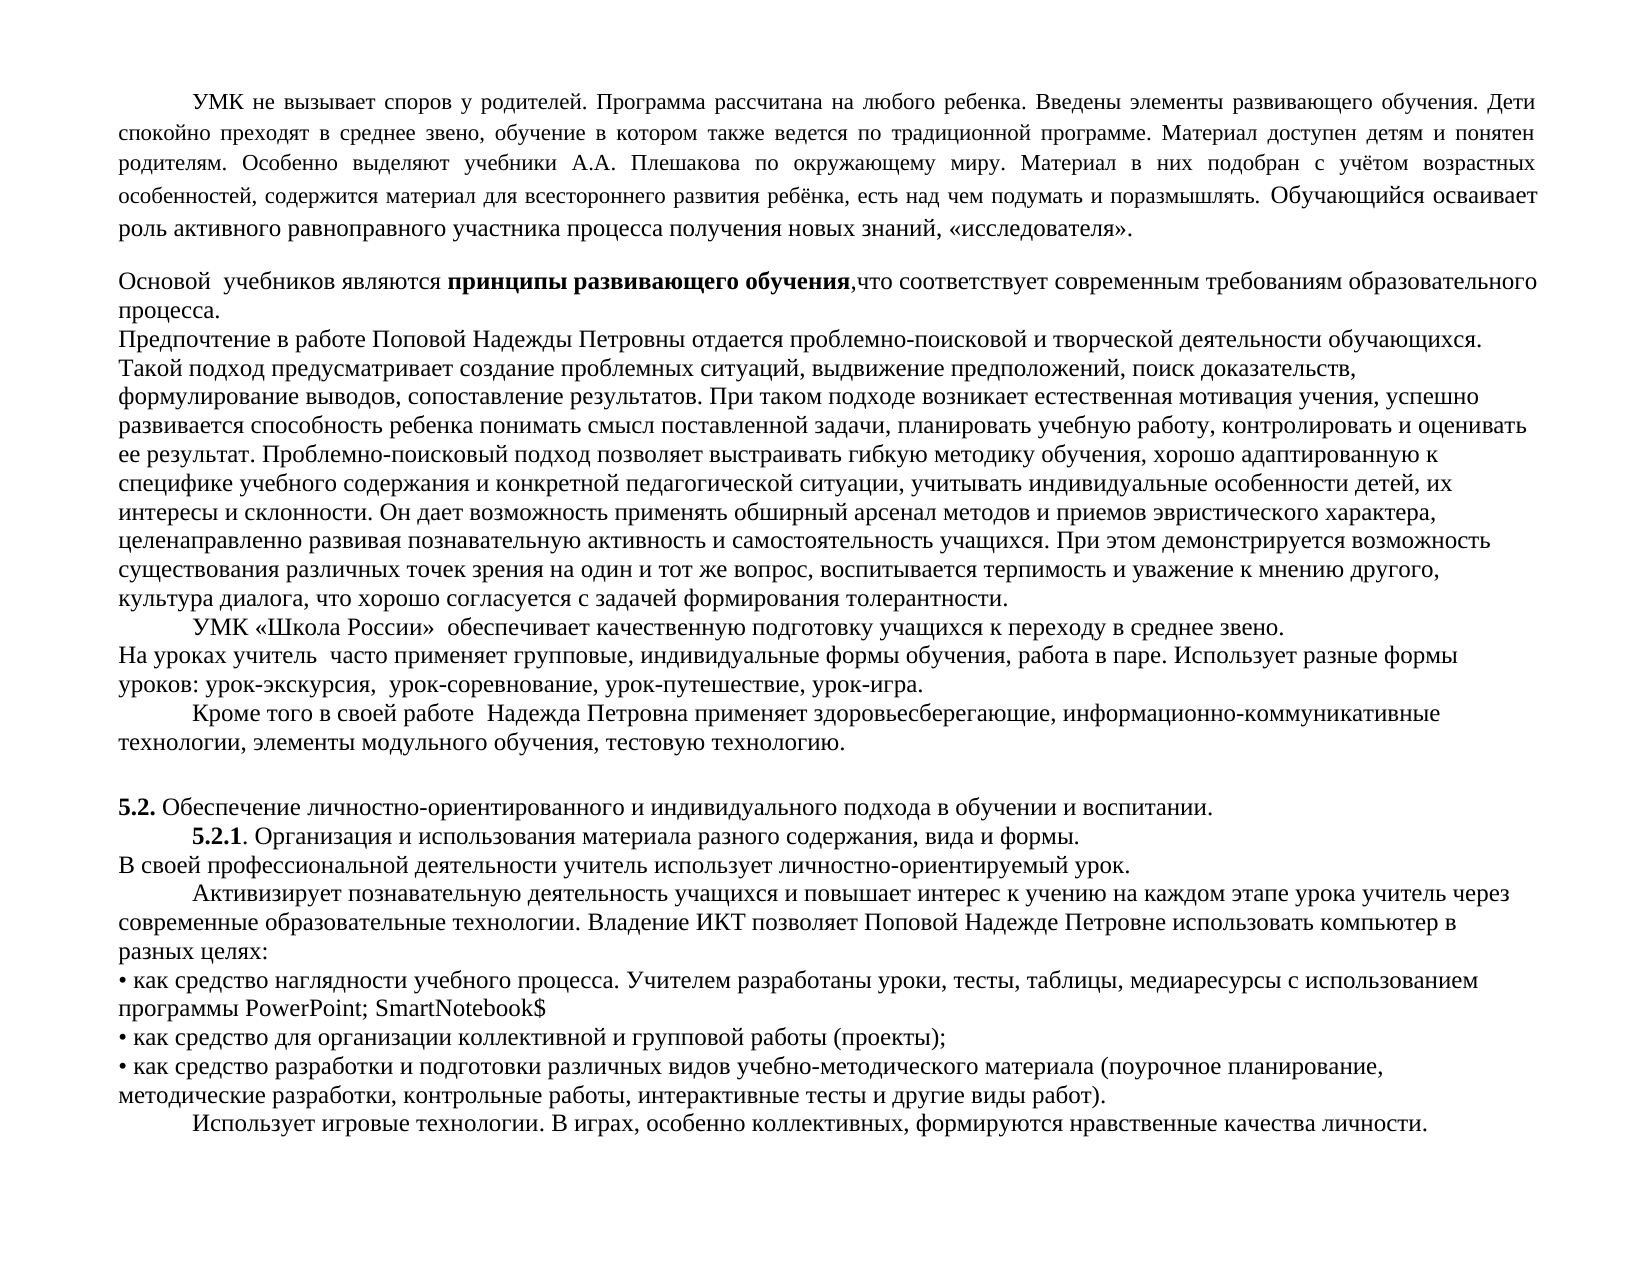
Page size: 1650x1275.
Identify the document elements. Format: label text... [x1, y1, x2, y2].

text На уроках учитель часто применяет групповые, индивидуальные формы обучения, работа в паре. Использует разные формы уроков: урок-экскурсия, урок-соревнование, урок-путешествие, урок-игра. [118, 640, 1532, 698]
text Кроме того в своей работе Надежда Петровна применяет здоровьесберегающие, информационно-коммуникативные технологии, элементы модульного обучения, тестовую технологию. [118, 698, 1532, 755]
text 5.2.1. Организация и использования материала разного содержания, вида и формы. [118, 821, 1537, 850]
text Использует игровые технологии. В играх, особенно коллективных, формируются нравственные качества личности. [118, 1108, 1537, 1137]
text Предпочтение в работе Поповой Надежды Петровны отдается проблемно-поисковой и творческой деятельности обучающихся. Такой подход предусматривает создание проблемных ситуаций, выдвижение предположений, поиск доказательств, формулирование выводов, сопоставление результатов. При таком подходе возникает естественная мотивация учения, успешно развивается способность ребенка понимать смысл поставленной задачи, планировать учебную работу, контролировать и оценивать ее результат. Проблемно-поисковый подход позволяет выстраивать гибкую методику обучения, хорошо адаптированную к специфике учебного содержания и конкретной педагогической ситуации, учитывать индивидуальные особенности детей, их интересы и склонности. Он дает возможность применять обширный арсенал методов и приемов эвристического характера, целенаправленно развивая познавательную активность и самостоятельность учащихся. При этом демонстрируется возможность существования различных точек зрения на один и тот же вопрос, воспитывается терпимость и уважение к мнению другого, культура диалога, что хорошо согласуется с задачей формирования толерантности. [118, 324, 1532, 612]
text Активизирует познавательную деятельность учащихся и повышает интерес к учению на каждом этапе урока учитель через современные образовательные технологии. Владение ИКТ позволяет Поповой Надежде Петровне использовать компьютер в разных целях: • как средство наглядности учебного процесса. Учителем разработаны уроки, тесты, таблицы, медиаресурсы с использованием программы PowerPoint; SmartNotebook$ • как средство для организации коллективной и групповой работы (проекты); • как средство разработки и подготовки различных видов учебно-методического материала (поурочное планирование, методические разработки, контрольные работы, интерактивные тесты и другие виды работ). [118, 878, 1537, 1108]
text УМК «Школа России» обеспечивает качественную подготовку учащихся к переходу в среднее звено. [118, 612, 1532, 640]
text УМК не вызывает споров у родителей. Программа рассчитана на любого ребенка. Введены элементы развивающего обучения. Дети спокойно преходят в среднее звено, обучение в котором также ведется по традиционной программе. Материал доступен детям и понятен родителям. Особенно выделяют учебники А.А. Плешакова по окружающему миру. Материал в них подобран с учётом возрастных особенностей, содержится материал для всестороннего развития ребёнка, есть над чем подумать и поразмышлять. Обучающийся осваивает роль активного равноправного участника процесса получения новых знаний, «исследователя». [118, 89, 1537, 241]
text 5.2. Обеспечение личностно-ориентированного и индивидуального подхода в обучении и воспитании. [118, 792, 1537, 821]
text Основой учебников являются принципы развивающего обучения,что соответствует современным требованиям образовательного процесса. [118, 267, 1537, 324]
text В своей профессиональной деятельности учитель использует личностно-ориентируемый урок. [118, 850, 1537, 878]
